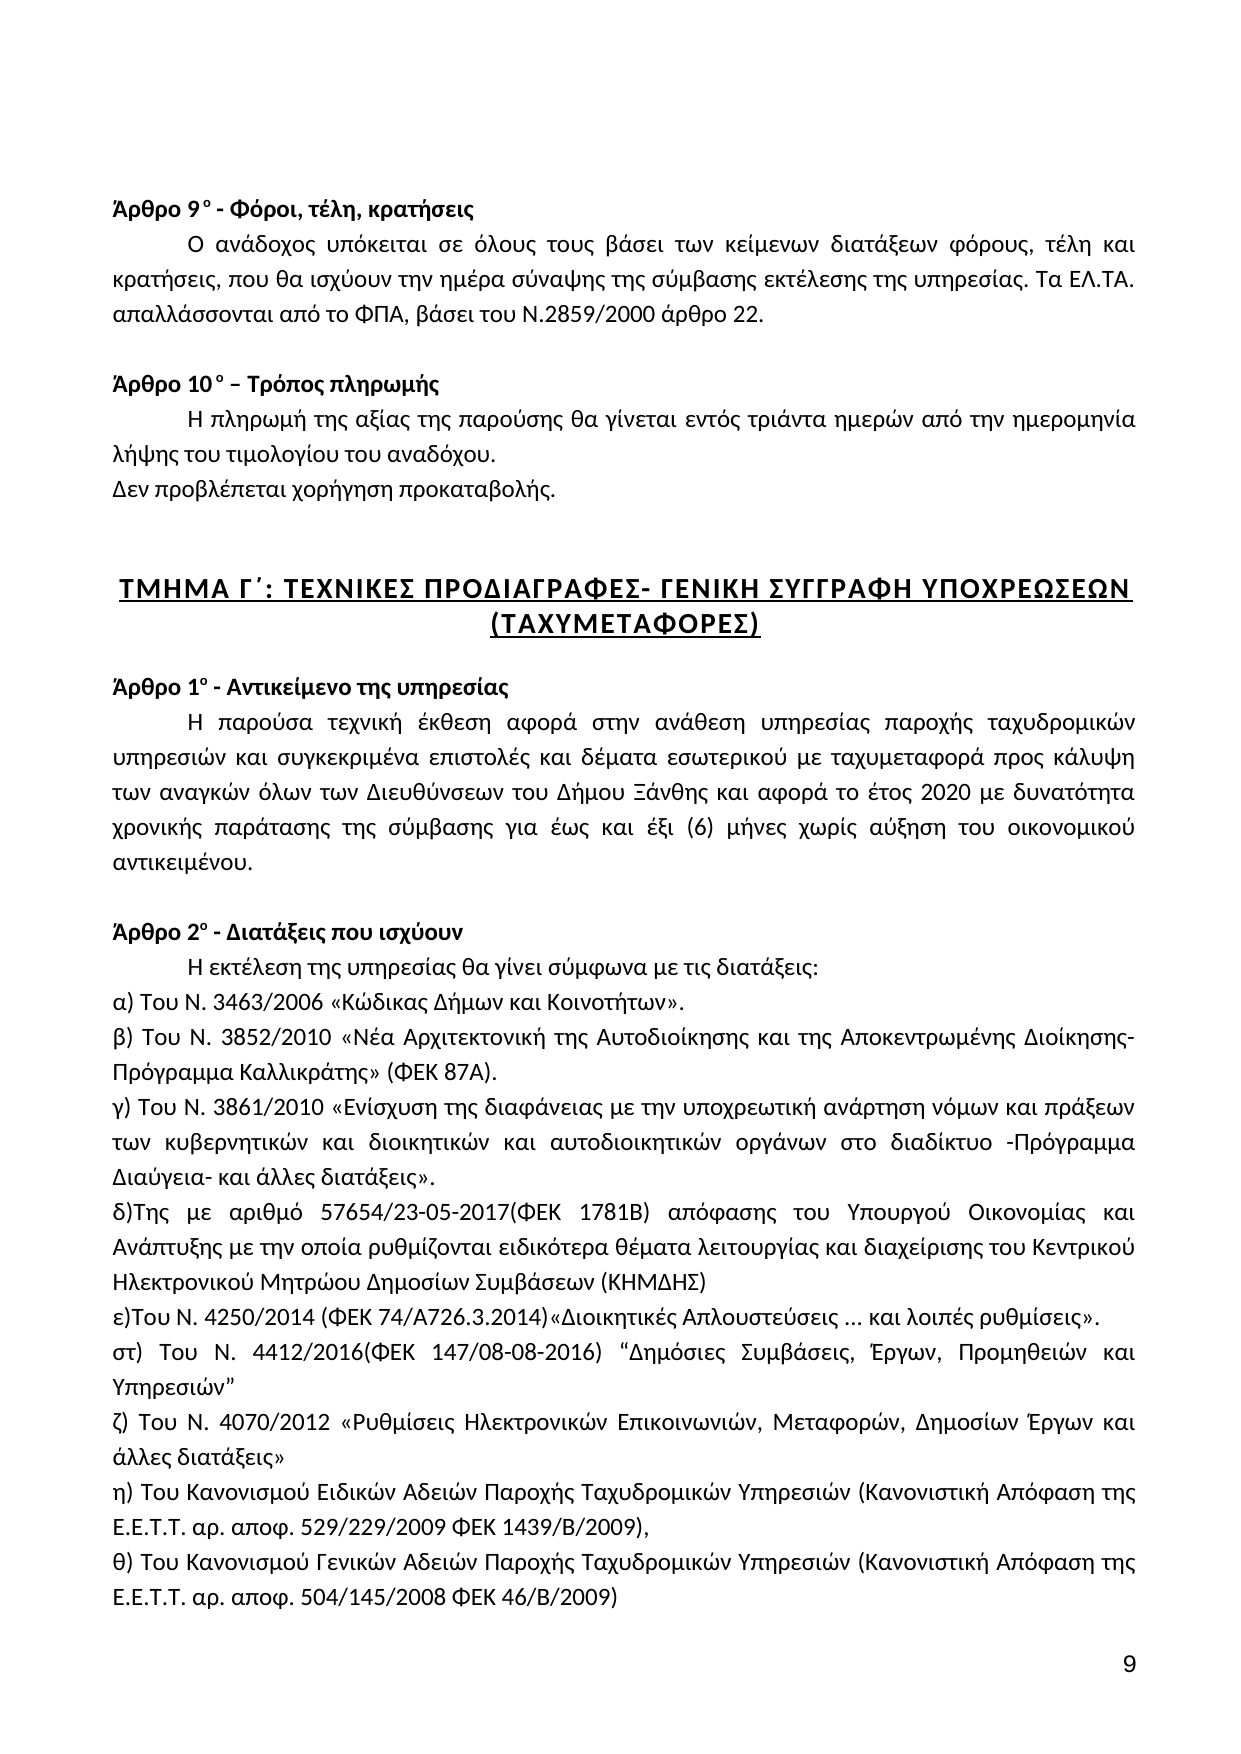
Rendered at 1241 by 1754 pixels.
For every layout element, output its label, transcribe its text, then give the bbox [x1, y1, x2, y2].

text Άρθρο 2ο - Διατάξεις που ισχύουν [112, 916, 1137, 947]
text α) Του Ν. 3463/2006 «Κώδικας Δήμων και Κοινοτήτων». [112, 986, 1137, 1017]
text Η πληρωμή της αξίας της παρούσης θα γίνεται εντός τριάντα ημερών από την ημερομηνία λήψης του τιμολογίου του αναδόχου. [112, 404, 1137, 469]
text δ)Της με αριθμό 57654/23-05-2017(ΦΕΚ 1781Β) απόφασης του Υπουργού Οικονομίας και Ανάπτυξης με την οποία ρυθμίζονται ειδικότερα θέματα λειτουργίας και διαχείρισης του Κεντρικού Ηλεκτρονικού Μητρώου Δημοσίων Συμβάσεων (ΚΗΜΔΗΣ) [112, 1196, 1137, 1297]
text Δεν προβλέπεται χορήγηση προκαταβολής. [112, 474, 1137, 504]
text η) Του Κανονισμού Ειδικών Αδειών Παροχής Ταχυδρομικών Υπηρεσιών (Κανονιστική Απόφαση της Ε.Ε.Τ.Τ. αρ. αποφ. 529/229/2009 ΦΕΚ 1439/Β/2009), [112, 1476, 1137, 1542]
text Άρθρο 10 ο – Τρόπος πληρωμής [112, 369, 1137, 399]
text β) Του Ν. 3852/2010 «Νέα Αρχιτεκτονική της Αυτοδιοίκησης και της Αποκεντρωμένης Διοίκησης-Πρόγραμμα Καλλικράτης» (ΦΕΚ 87Α). [112, 1021, 1137, 1087]
text στ) Του Ν. 4412/2016(ΦΕΚ 147/08-08-2016) “Δημόσιες Συμβάσεις, Έργων, Προμηθειών και Υπηρεσιών” [112, 1336, 1137, 1402]
text ε)Του Ν. 4250/2014 (ΦΕΚ 74/Α726.3.2014)«Διοικητικές Απλουστεύσεις ... και λοιπές ρυθμίσεις». [112, 1301, 1137, 1332]
text Ο ανάδοχος υπόκειται σε όλους τους βάσει των κείμενων διατάξεων φόρους, τέλη και κρατήσεις, που θα ισχύουν την ημέρα σύναψης της σύμβασης εκτέλεσης της υπηρεσίας. Τα ΕΛ.ΤΑ. απαλλάσσονται από το ΦΠΑ, βάσει του Ν.2859/2000 άρθρο 22. [112, 229, 1137, 329]
text θ) Του Κανονισμού Γενικών Αδειών Παροχής Ταχυδρομικών Υπηρεσιών (Κανονιστική Απόφαση της Ε.Ε.Τ.Τ. αρ. αποφ. 504/145/2008 ΦΕΚ 46/Β/2009) [112, 1546, 1137, 1612]
text Η παρούσα τεχνική έκθεση αφορά στην ανάθεση υπηρεσίας παροχής ταχυδρομικών υπηρεσιών και συγκεκριμένα επιστολές και δέματα εσωτερικού με ταχυμεταφορά προς κάλυψη των αναγκών όλων των Διευθύνσεων του Δήμου Ξάνθης και αφορά το έτος 2020 με δυνατότητα χρονικής παράτασης της σύμβασης για έως και έξι (6) μήνες χωρίς αύξηση του οικονομικού αντικειμένου. [112, 706, 1137, 877]
text γ) Του Ν. 3861/2010 «Ενίσχυση της διαφάνειας με την υποχρεωτική ανάρτηση νόμων και πράξεων των κυβερνητικών και διοικητικών και αυτοδιοικητικών οργάνων στο διαδίκτυο -Πρόγραμμα Διαύγεια- και άλλες διατάξεις». [112, 1091, 1137, 1192]
text ζ) Του Ν. 4070/2012 «Ρυθμίσεις Ηλεκτρονικών Επικοινωνιών, Μεταφορών, Δημοσίων Έργων και άλλες διατάξεις» [112, 1406, 1137, 1472]
text Άρθρο 1ο - Αντικείμενο της υπηρεσίας [112, 671, 1137, 702]
text Η εκτέλεση της υπηρεσίας θα γίνει σύμφωνα με τις διατάξεις: [112, 951, 1137, 982]
text Άρθρο 9 ο - Φόροι, τέλη, κρατήσεις [112, 194, 1137, 224]
text ΤΜΗΜΑ Γ΄: ΤΕΧΝΙΚΕΣ ΠΡΟΔΙΑΓΡΑΦΕΣ- ΓΕΝΙΚΗ ΣΥΓΓΡΑΦΗ ΥΠΟΧΡΕΩΣΕΩΝ (ΤΑΧΥΜΕΤΑΦΟΡΕΣ) [112, 570, 1137, 641]
